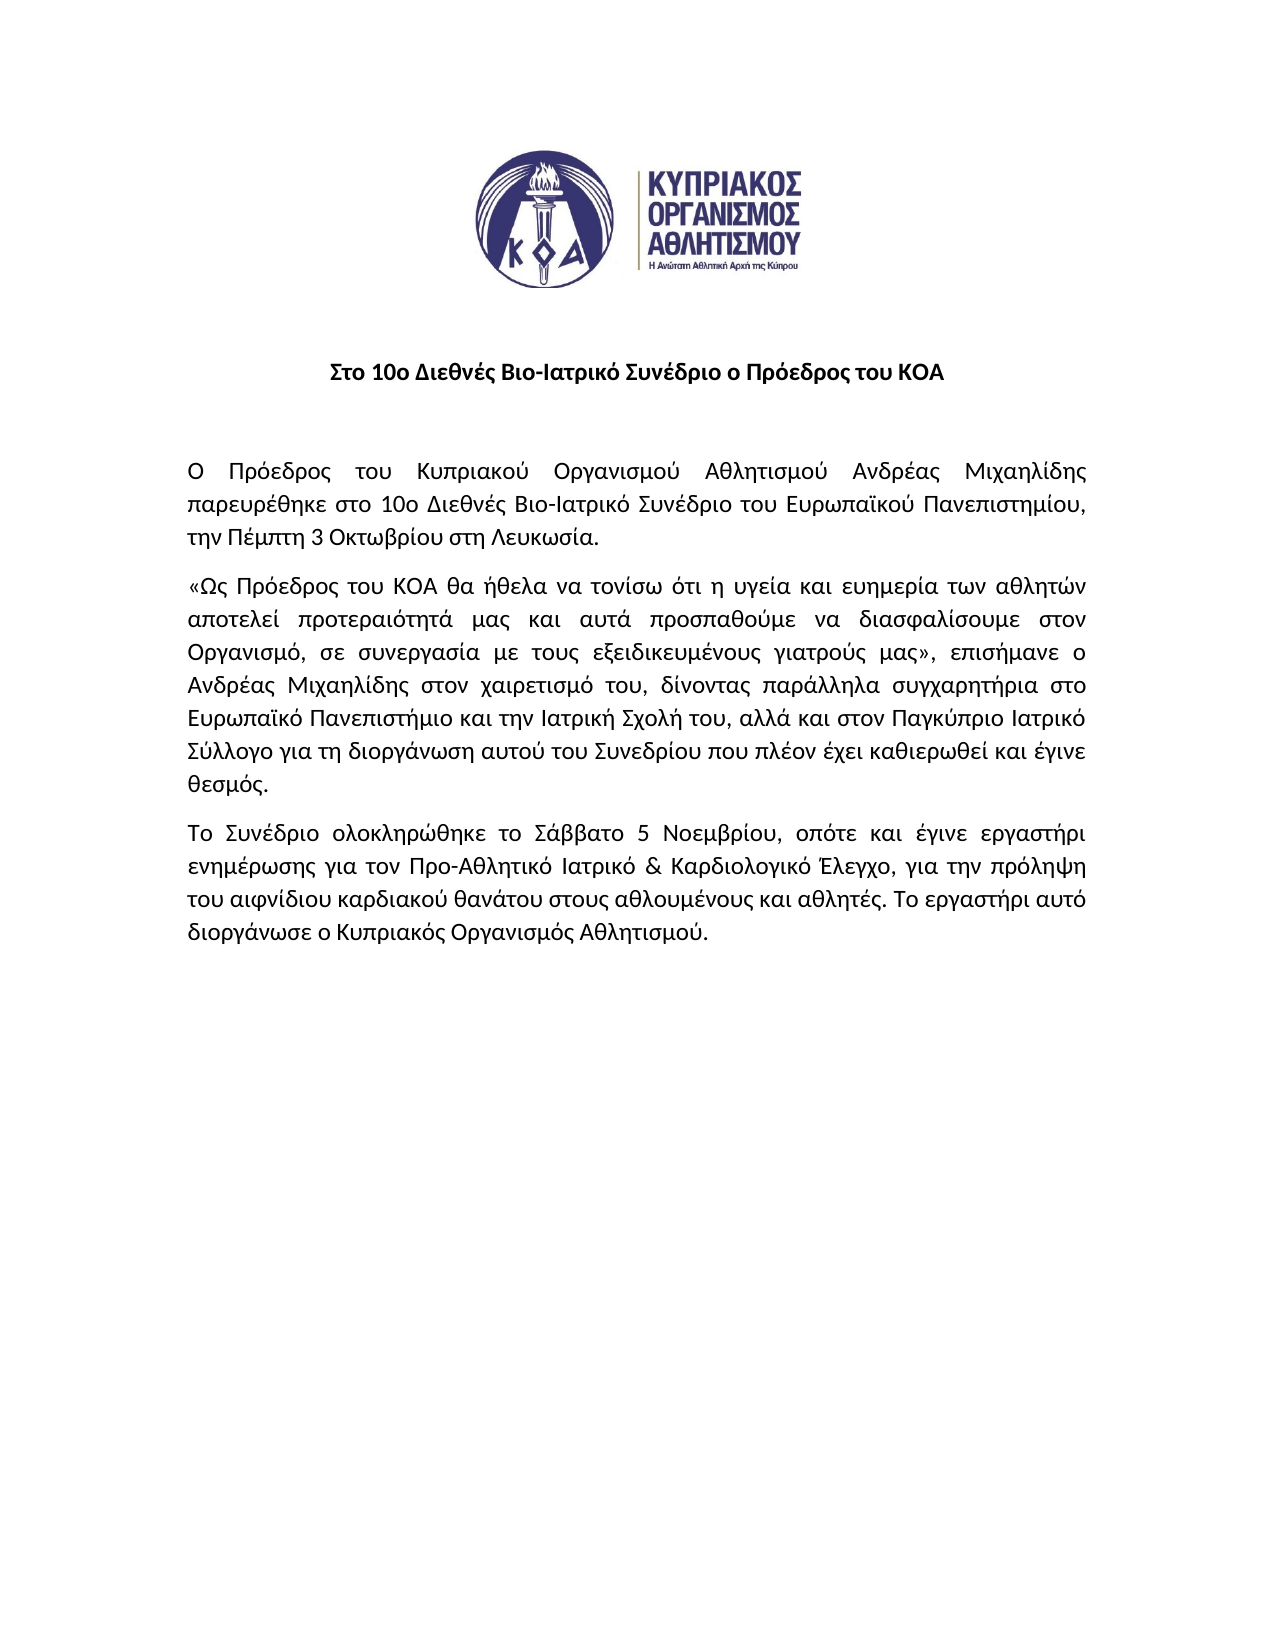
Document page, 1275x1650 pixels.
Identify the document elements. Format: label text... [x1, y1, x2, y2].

picture [473, 150, 802, 288]
text «Ως Πρόεδρος του ΚΟΑ θα ήθελα να τονίσω ότι η υγεία και ευημερία των αθλητών αποτελεί προτεραιότητά μας και αυτά προσπαθούμε να διασφαλίσουμε στον Οργανισμό, σε συνεργασία με τους εξειδικευμένους γιατρούς μας», επισήμανε ο Ανδρέας Μιχαηλίδης στον χαιρετισμό του, δίνοντας παράλληλα συγχαρητήρια στο Ευρωπαϊκό Πανεπιστήμιο και την Ιατρική Σχολή του, αλλά και στον Παγκύπριο Ιατρικό Σύλλογο για τη διοργάνωση αυτού του Συνεδρίου που πλέον έχει καθιερωθεί και έγινε θεσμός. [187, 571, 1087, 798]
text Στο 10ο Διεθνές Βιο-Ιατρικό Συνέδριο ο Πρόεδρος του ΚΟΑ [187, 356, 1087, 386]
text Ο Πρόεδρος του Κυπριακού Οργανισμού Αθλητισμού Ανδρέας Μιχαηλίδης παρευρέθηκε στο 10ο Διεθνές Βιο-Ιατρικό Συνέδριο του Ευρωπαϊκού Πανεπιστημίου, την Πέμπτη 3 Οκτωβρίου στη Λευκωσία. [187, 455, 1087, 551]
text Το Συνέδριο ολοκληρώθηκε το Σάββατο 5 Νοεμβρίου, οπότε και έγινε εργαστήρι ενημέρωσης για τον Προ-Αθλητικό Ιατρικό & Καρδιολογικό Έλεγχο, για την πρόληψη του αιφνίδιου καρδιακού θανάτου στους αθλουμένους και αθλητές. Το εργαστήρι αυτό διοργάνωσε ο Κυπριακός Οργανισμός Αθλητισμού. [187, 818, 1087, 947]
